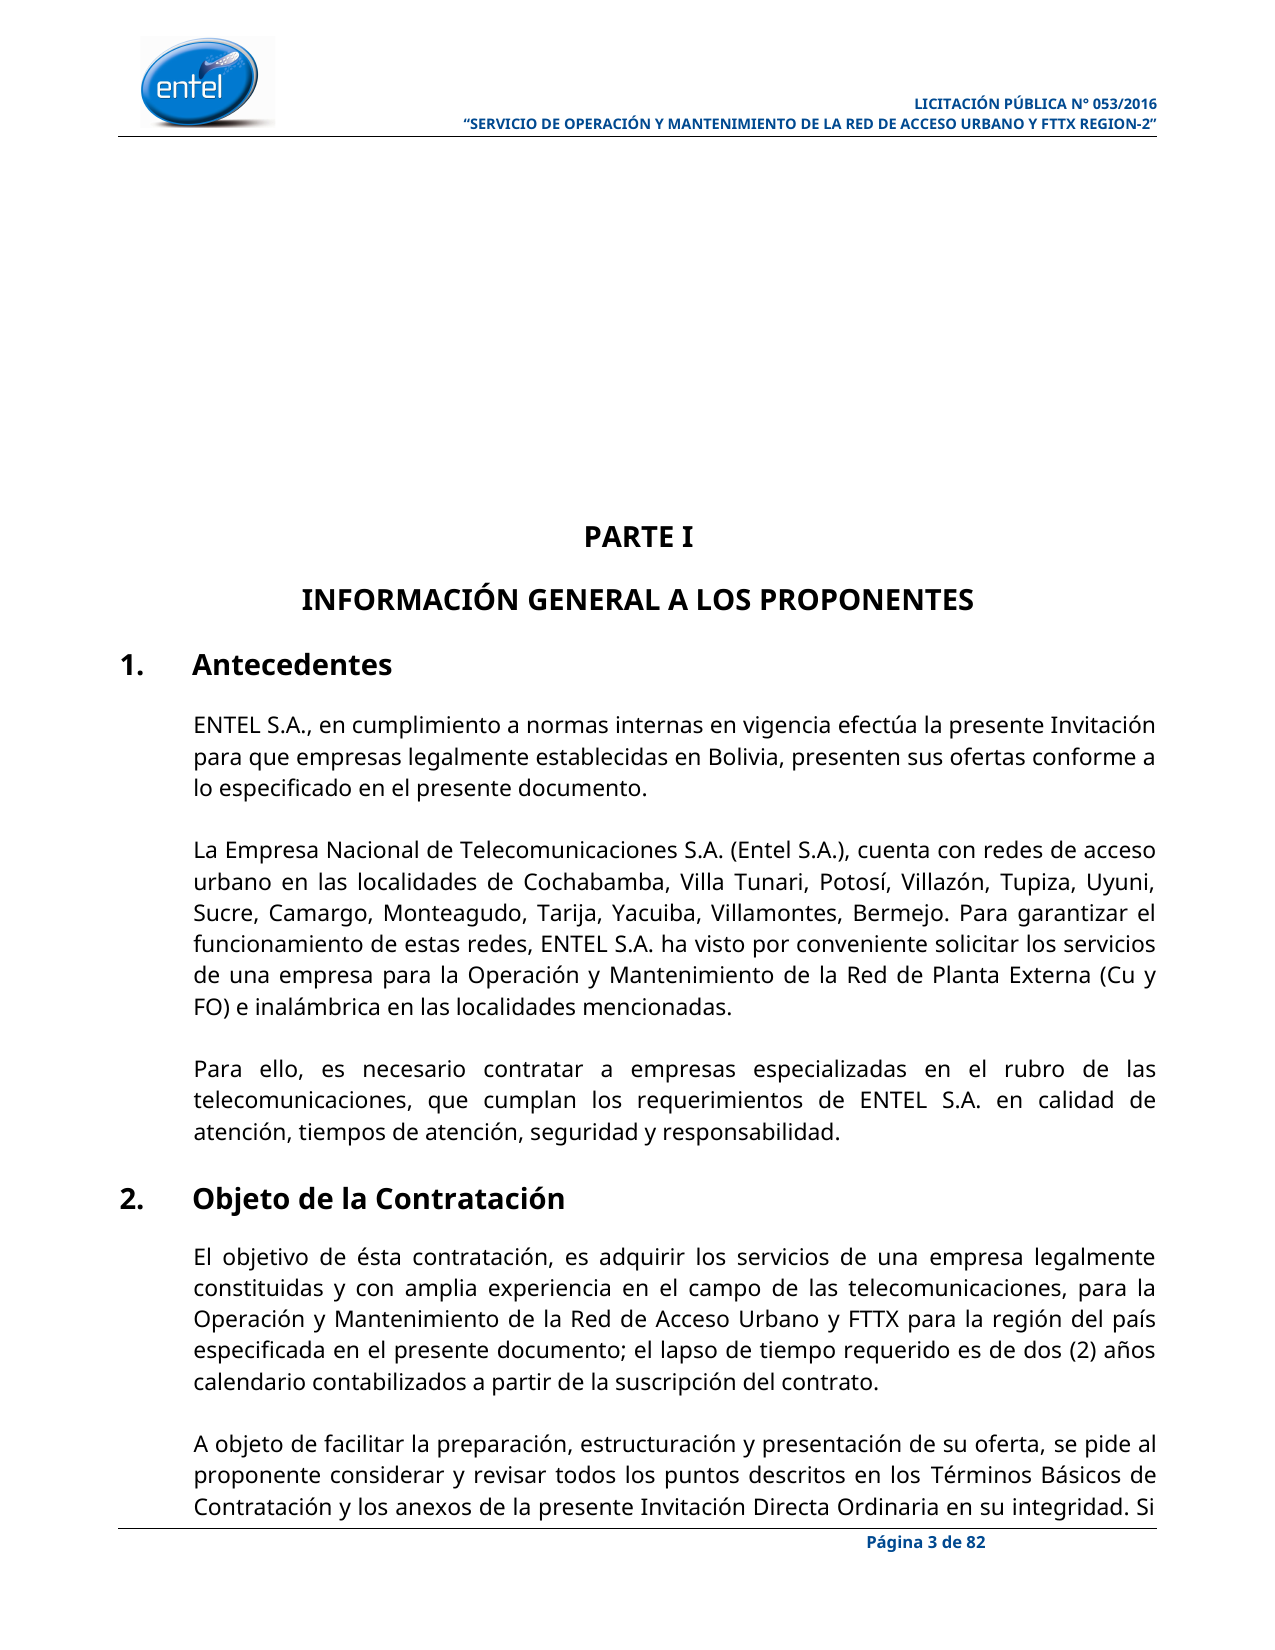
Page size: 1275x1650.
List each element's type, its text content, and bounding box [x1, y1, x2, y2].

text ENTEL S.A., en cumplimiento a normas internas en vigencia efectúa la presente Invitación para que empresas legalmente establecidas en Bolivia, presenten sus ofertas conforme a lo especificado en el presente documento. [193, 709, 1157, 803]
list Antecedentes [119, 644, 1157, 684]
picture [140, 36, 276, 128]
text La Empresa Nacional de Telecomunicaciones S.A. (Entel S.A.), cuenta con redes de acceso urbano en las localidades de Cochabamba, Villa Tunari, Potosí, Villazón, Tupiza, Uyuni, Sucre, Camargo, Monteagudo, Tarija, Yacuiba, Villamontes, Bermejo. Para garantizar el funcionamiento de estas redes, ENTEL S.A. ha visto por conveniente solicitar los servicios de una empresa para la Operación y Mantenimiento de la Red de Planta Externa (Cu y FO) e inalámbrica en las localidades mencionadas. [193, 834, 1157, 1022]
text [193, 1428, 1157, 1522]
text El objetivo de ésta contratación, es adquirir los servicios de una empresa legalmente constituidas y con amplia experiencia en el campo de las telecomunicaciones, para la Operación y Mantenimiento de la Red de Acceso Urbano y FTTX para la región del país especificada en el presente documento; el lapso de tiempo requerido es de dos (2) años calendario contabilizados a partir de la suscripción del contrato. [193, 1241, 1157, 1397]
text INFORMACIÓN GENERAL A LOS PROPONENTES [119, 579, 1157, 619]
text PARTE I [119, 517, 1157, 556]
list Objeto de la Contratación [119, 1178, 1157, 1218]
text Para ello, es necesario contratar a empresas especializadas en el rubro de las telecomunicaciones, que cumplan los requerimientos de ENTEL S.A. en calidad de atención, tiempos de atención, seguridad y responsabilidad. [193, 1053, 1157, 1147]
